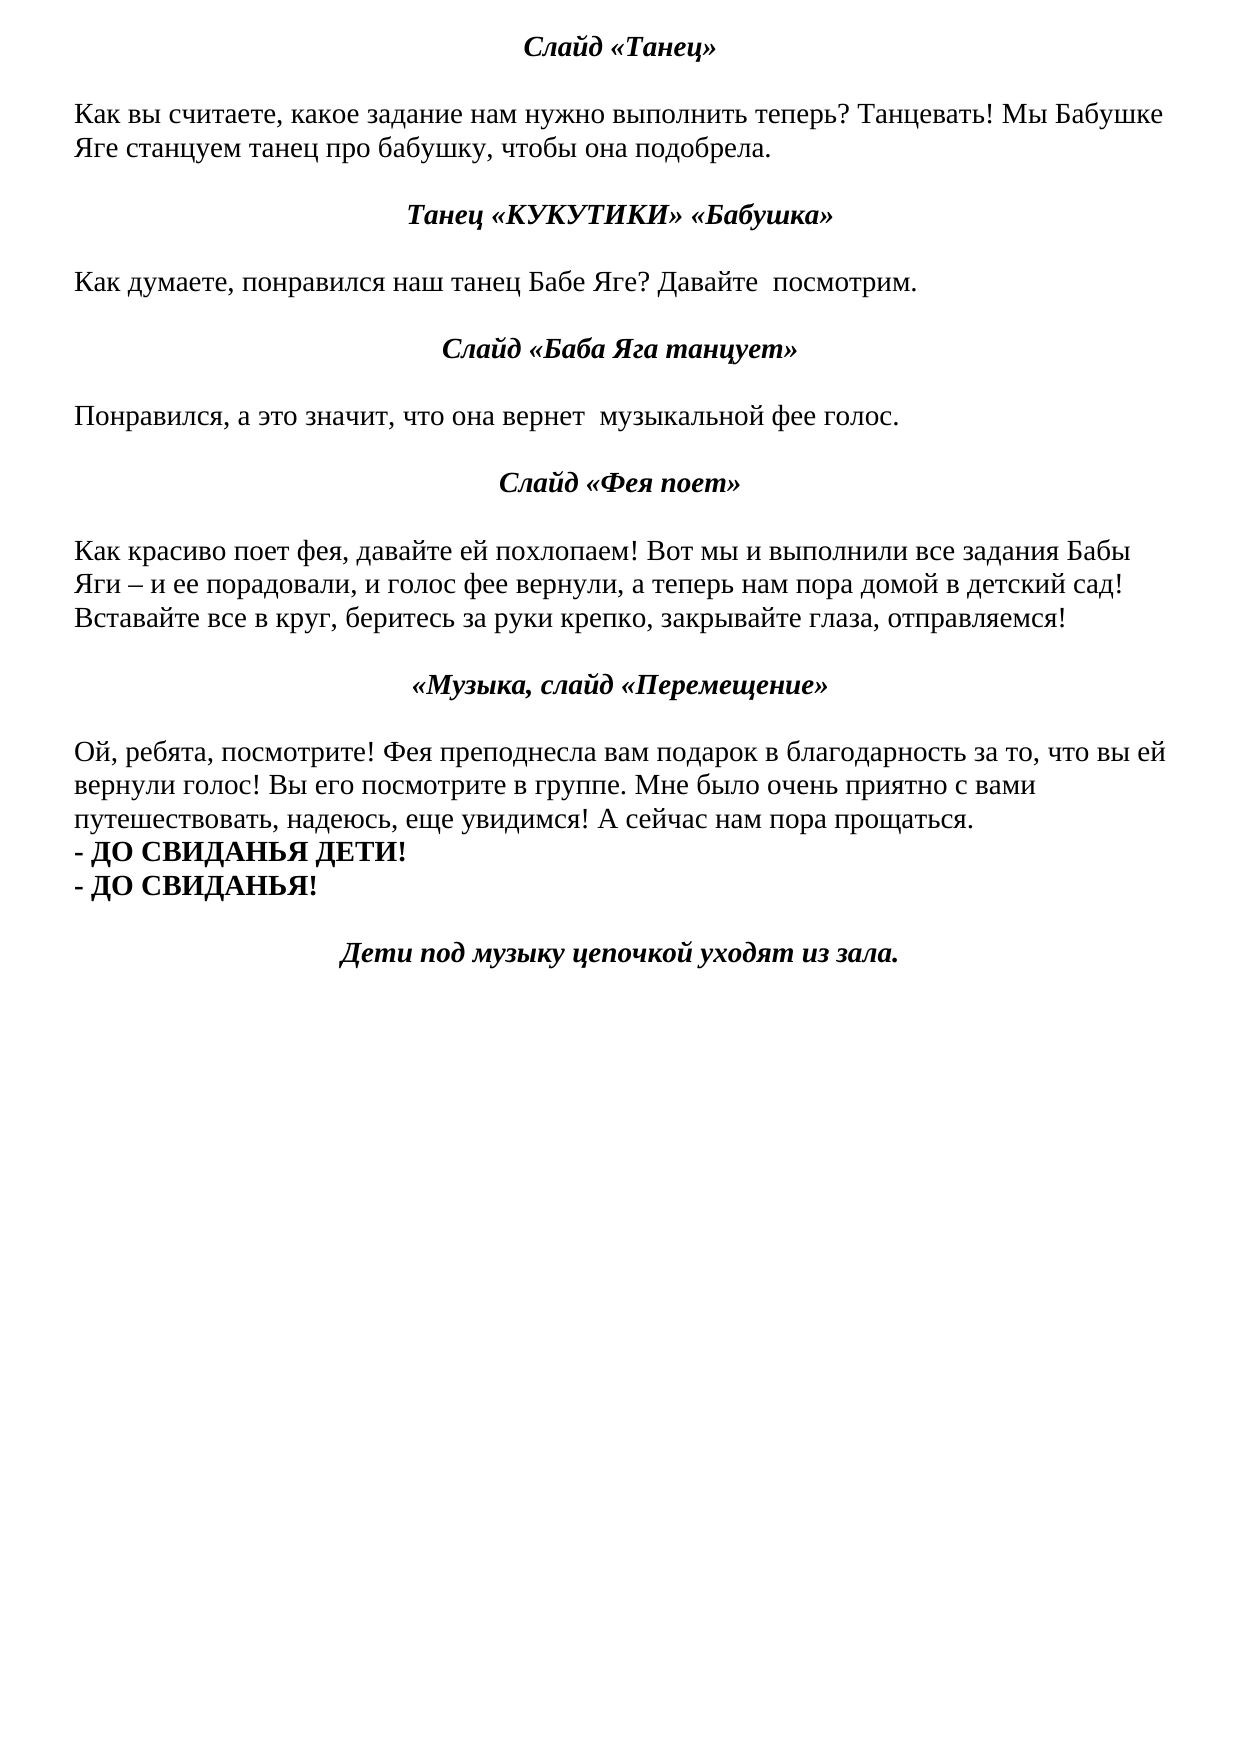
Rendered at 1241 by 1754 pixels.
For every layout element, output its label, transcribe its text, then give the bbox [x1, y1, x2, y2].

text Ой, ребята, посмотрите! Фея преподнесла вам подарок в благодарность за то, что вы ей вернули голос! Вы его посмотрите в группе. Мне было очень приятно с вами путешествовать, надеюсь, еще увидимся! А сейчас нам пора прощаться. [74, 734, 1167, 834]
text Танец «КУКУТИКИ» «Бабушка» [74, 197, 1167, 231]
text - ДО СВИДАНЬЯ! [74, 868, 1167, 902]
text - ДО СВИДАНЬЯ ДЕТИ! [74, 834, 1167, 868]
text Как красиво поет фея, давайте ей похлопаем! Вот мы и выполнили все задания Бабы Яги – и ее порадовали, и голос фее вернули, а теперь нам пора домой в детский сад! Вставайте все в круг, беритесь за руки крепко, закрывайте глаза, отправляемся! [74, 533, 1167, 633]
text Как вы считаете, какое задание нам нужно выполнить теперь? Танцевать! Мы Бабушке Яге станцуем танец про бабушку, чтобы она подобрела. [74, 97, 1167, 164]
text Понравился, а это значит, что она вернет музыкальной фее голос. [74, 398, 1167, 432]
text «Музыка, слайд «Перемещение» [74, 667, 1167, 700]
text Как думаете, понравился наш танец Бабе Яге? Давайте посмотрим. [74, 264, 1167, 298]
text Слайд «Фея поет» [74, 466, 1167, 499]
text Слайд «Танец» [74, 29, 1167, 63]
text Дети под музыку цепочкой уходят из зала. [74, 935, 1167, 969]
text Слайд «Баба Яга танцует» [74, 331, 1167, 365]
